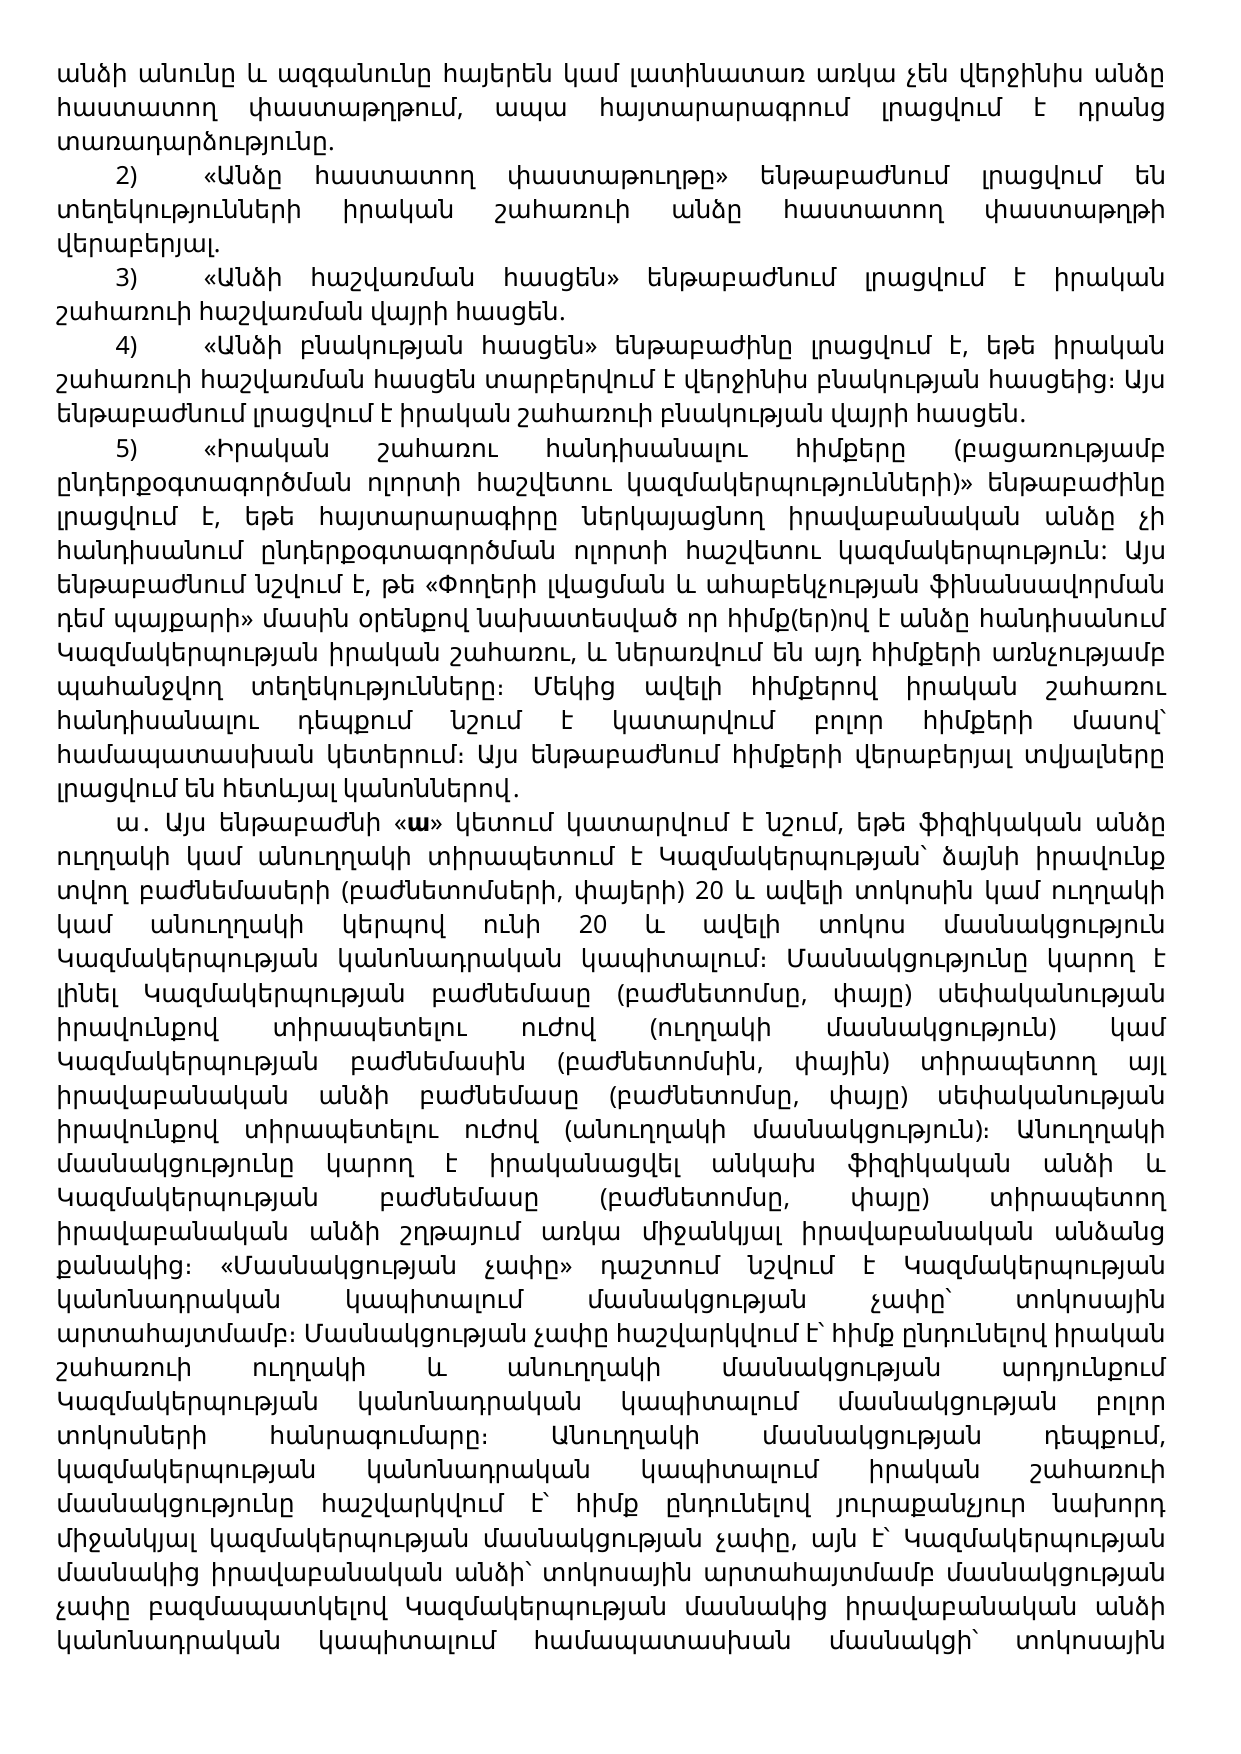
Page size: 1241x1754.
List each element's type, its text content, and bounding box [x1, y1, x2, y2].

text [56, 805, 1167, 1656]
list «Անձի բնակության հասցեն» ենթաբաժինը լրացվում է, եթե իրական շահառուի հաշվառման հասցեն տարբերվում է վերջինիս բնակության հասցեից։ Այս ենթաբաժնում լրացվում է իրական շահառուի բնակության վայրի հասցեն. [56, 328, 1167, 430]
list «Անձը հաստատող փաստաթուղթը» ենթաբաժնում լրացվում են տեղեկությունների իրական շահառուի անձը հաստատող փաստաթղթի վերաբերյալ. [56, 158, 1167, 260]
list «Իրական շահառու հանդիսանալու հիմքերը (բացառությամբ ընդերքօգտագործման ոլորտի հաշվետու կազմակերպությունների)» ենթաբաժինը լրացվում է, եթե հայտարարագիրը ներկայացնող իրավաբանական անձը չի հանդիսանում ընդերքօգտագործման ոլորտի հաշվետու կազմակերպություն: Այս ենթաբաժնում նշվում է, թե «Փողերի լվացման և ահաբեկչության ֆինանսավորման դեմ պայքարի» մասին օրենքով նախատեսված որ հիմք(եր)ով է անձը հանդիսանում Կազմակերպության իրական շահառու, և ներառվում են այդ հիմքերի առնչությամբ պահանջվող տեղեկությունները։ Մեկից ավելի հիմքերով իրական շահառու հանդիսանալու դեպքում նշում է կատարվում բոլոր հիմքերի մասով՝ համապատասխան կետերում։ Այս ենթաբաժնում հիմքերի վերաբերյալ տվյալները լրացվում են հետևյալ կանոններով․ [56, 430, 1167, 805]
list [56, 56, 1167, 158]
list «Անձի հաշվառման հասցեն» ենթաբաժնում լրացվում է իրական շահառուի հաշվառման վայրի հասցեն. [56, 260, 1167, 328]
